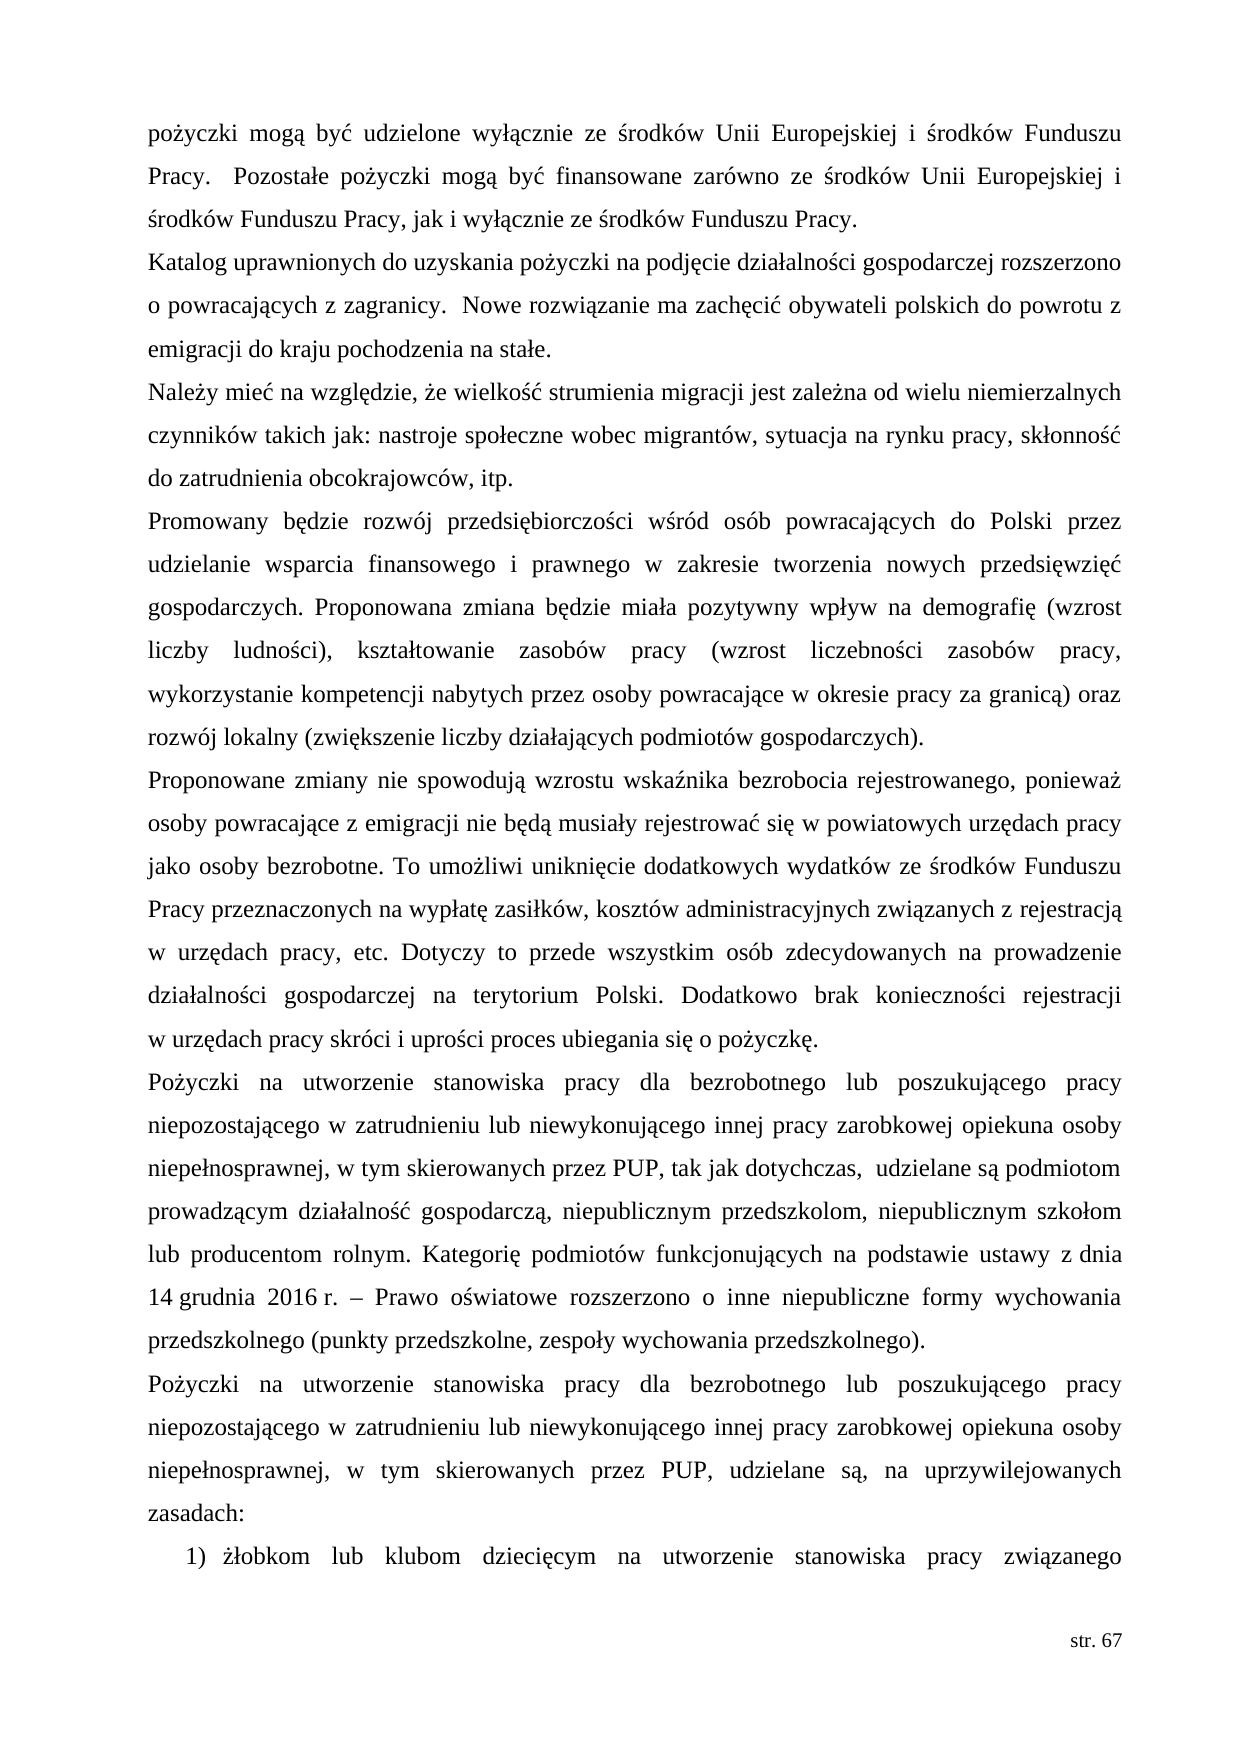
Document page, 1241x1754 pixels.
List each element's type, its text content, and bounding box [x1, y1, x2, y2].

text Proponowane zmiany nie spowodują wzrostu wskaźnika bezrobocia rejestrowanego, ponieważ osoby powracające z emigracji nie będą musiały rejestrować się w powiatowych urzędach pracy jako osoby bezrobotne. To umożliwi uniknięcie dodatkowych wydatków ze środków Funduszu Pracy przeznaczonych na wypłatę zasiłków, kosztów administracyjnych związanych z rejestracją w urzędach pracy, etc. Dotyczy to przede wszystkim osób zdecydowanych na prowadzenie działalności gospodarczej na terytorium Polski. Dodatkowo brak konieczności rejestracji w urzędach pracy skróci i uprości proces ubiegania się o pożyczkę. [148, 765, 1122, 1052]
text Katalog uprawnionych do uzyskania pożyczki na podjęcie działalności gospodarczej rozszerzono o powracających z zagranicy. Nowe rozwiązanie ma zachęcić obywateli polskich do powrotu z emigracji do kraju pochodzenia na stałe. [148, 247, 1122, 362]
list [185, 1541, 1122, 1570]
text Pożyczki na utworzenie stanowiska pracy dla bezrobotnego lub poszukującego pracy niepozostającego w zatrudnieniu lub niewykonującego innej pracy zarobkowej opiekuna osoby niepełnosprawnej, w tym skierowanych przez PUP, udzielane są, na uprzywilejowanych zasadach: [148, 1369, 1122, 1527]
text Należy mieć na względzie, że wielkość strumienia migracji jest zależna od wielu niemierzalnych czynników takich jak: nastroje społeczne wobec migrantów, sytuacja na rynku pracy, skłonność do zatrudnienia obcokrajowców, itp. [148, 377, 1122, 492]
text Promowany będzie rozwój przedsiębiorczości wśród osób powracających do Polski przez udzielanie wsparcia finansowego i prawnego w zakresie tworzenia nowych przedsięwzięć gospodarczych. Proponowana zmiana będzie miała pozytywny wpływ na demografię (wzrost liczby ludności), kształtowanie zasobów pracy (wzrost liczebności zasobów pracy, wykorzystanie kompetencji nabytych przez osoby powracające w okresie pracy za granicą) oraz rozwój lokalny (zwiększenie liczby działających podmiotów gospodarczych). [148, 506, 1122, 751]
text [148, 118, 1122, 233]
text Pożyczki na utworzenie stanowiska pracy dla bezrobotnego lub poszukującego pracy niepozostającego w zatrudnieniu lub niewykonującego innej pracy zarobkowej opiekuna osoby niepełnosprawnej, w tym skierowanych przez PUP, tak jak dotychczas, udzielane są podmiotom prowadzącym działalność gospodarczą, niepublicznym przedszkolom, niepublicznym szkołom lub producentom rolnym. Kategorię podmiotów funkcjonujących na podstawie ustawy z dnia 14 grudnia 2016 r. – Prawo oświatowe rozszerzono o inne niepubliczne formy wychowania przedszkolnego (punkty przedszkolne, zespoły wychowania przedszkolnego). [148, 1067, 1122, 1354]
